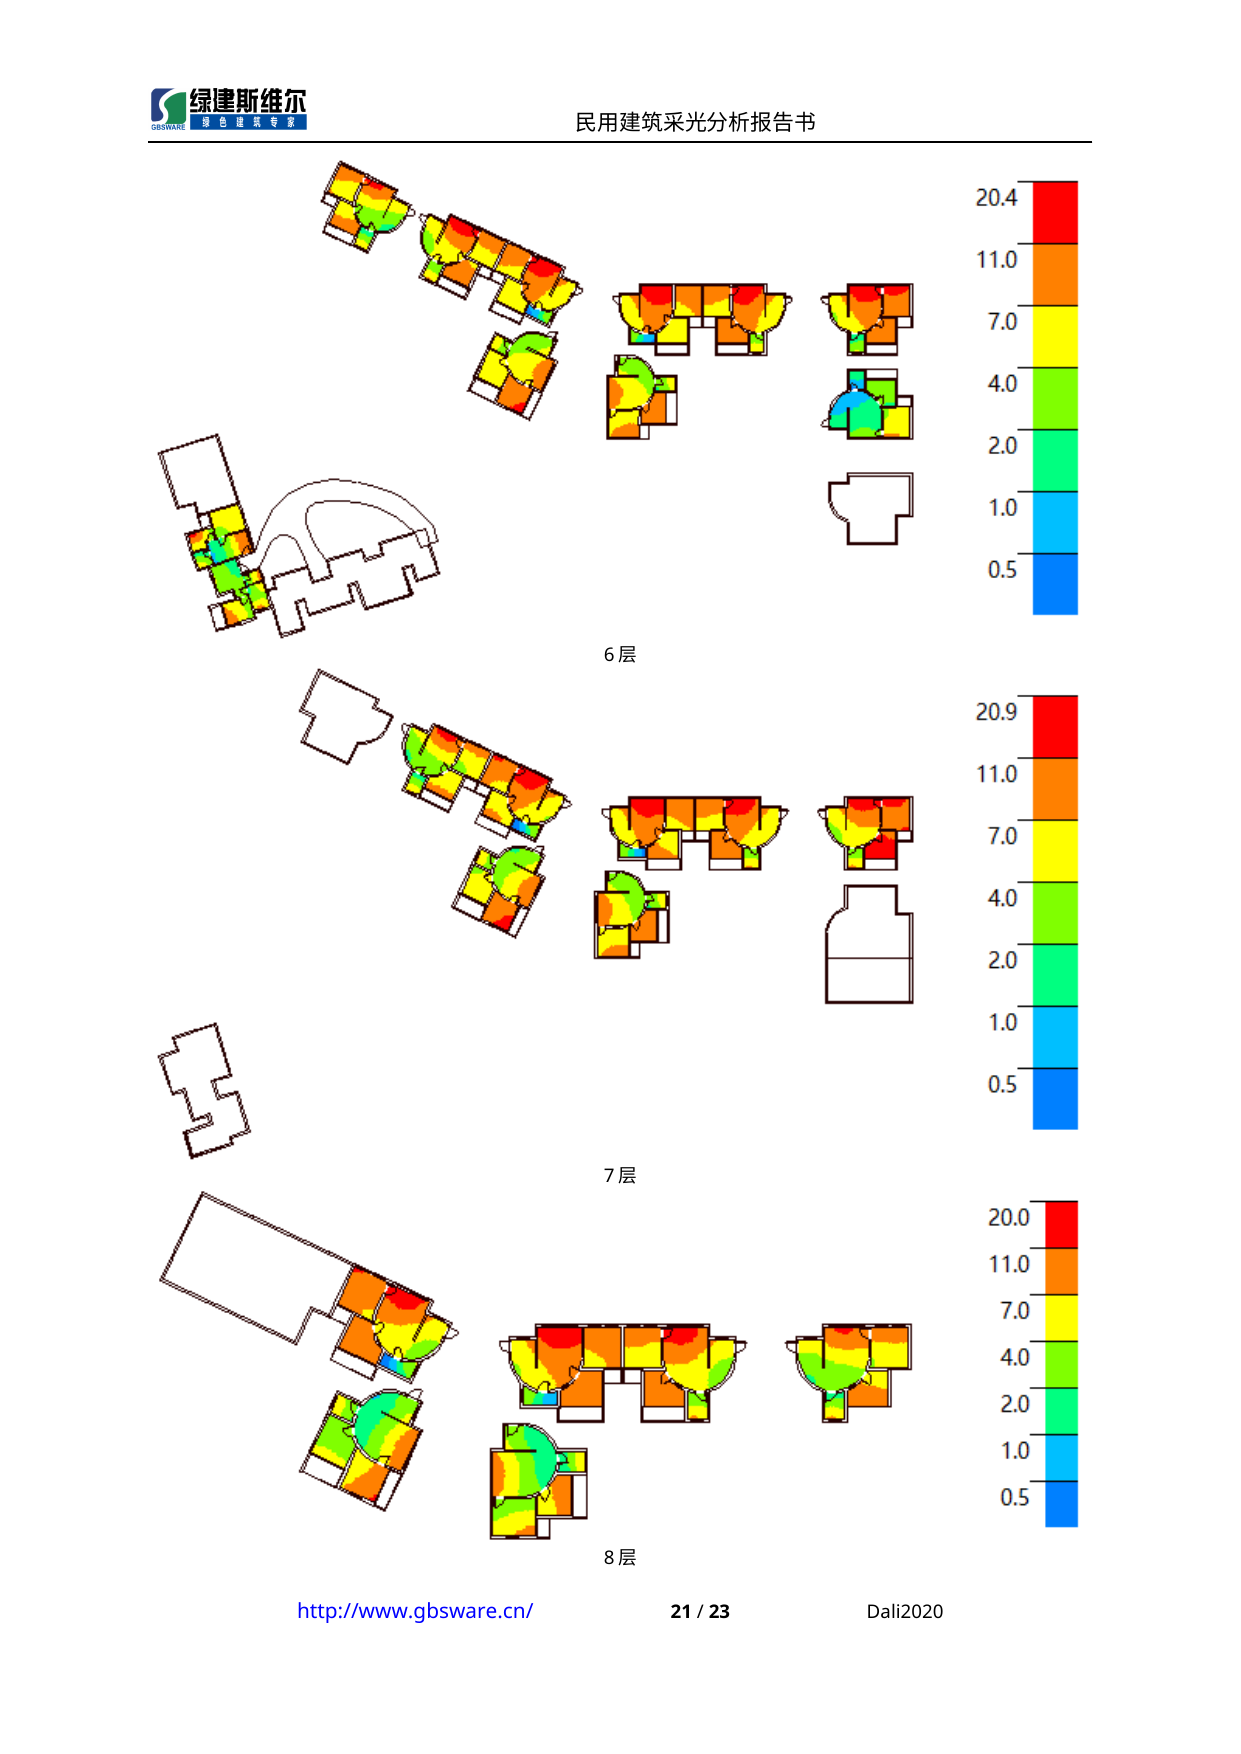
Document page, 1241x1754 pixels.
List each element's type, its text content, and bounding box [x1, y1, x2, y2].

picture [147, 88, 308, 131]
picture [155, 1187, 1085, 1543]
text 8层 [148, 1542, 1092, 1569]
picture [155, 666, 1085, 1161]
text 7层 [148, 1161, 1092, 1188]
picture [155, 158, 1085, 640]
text 6层 [148, 639, 1092, 667]
